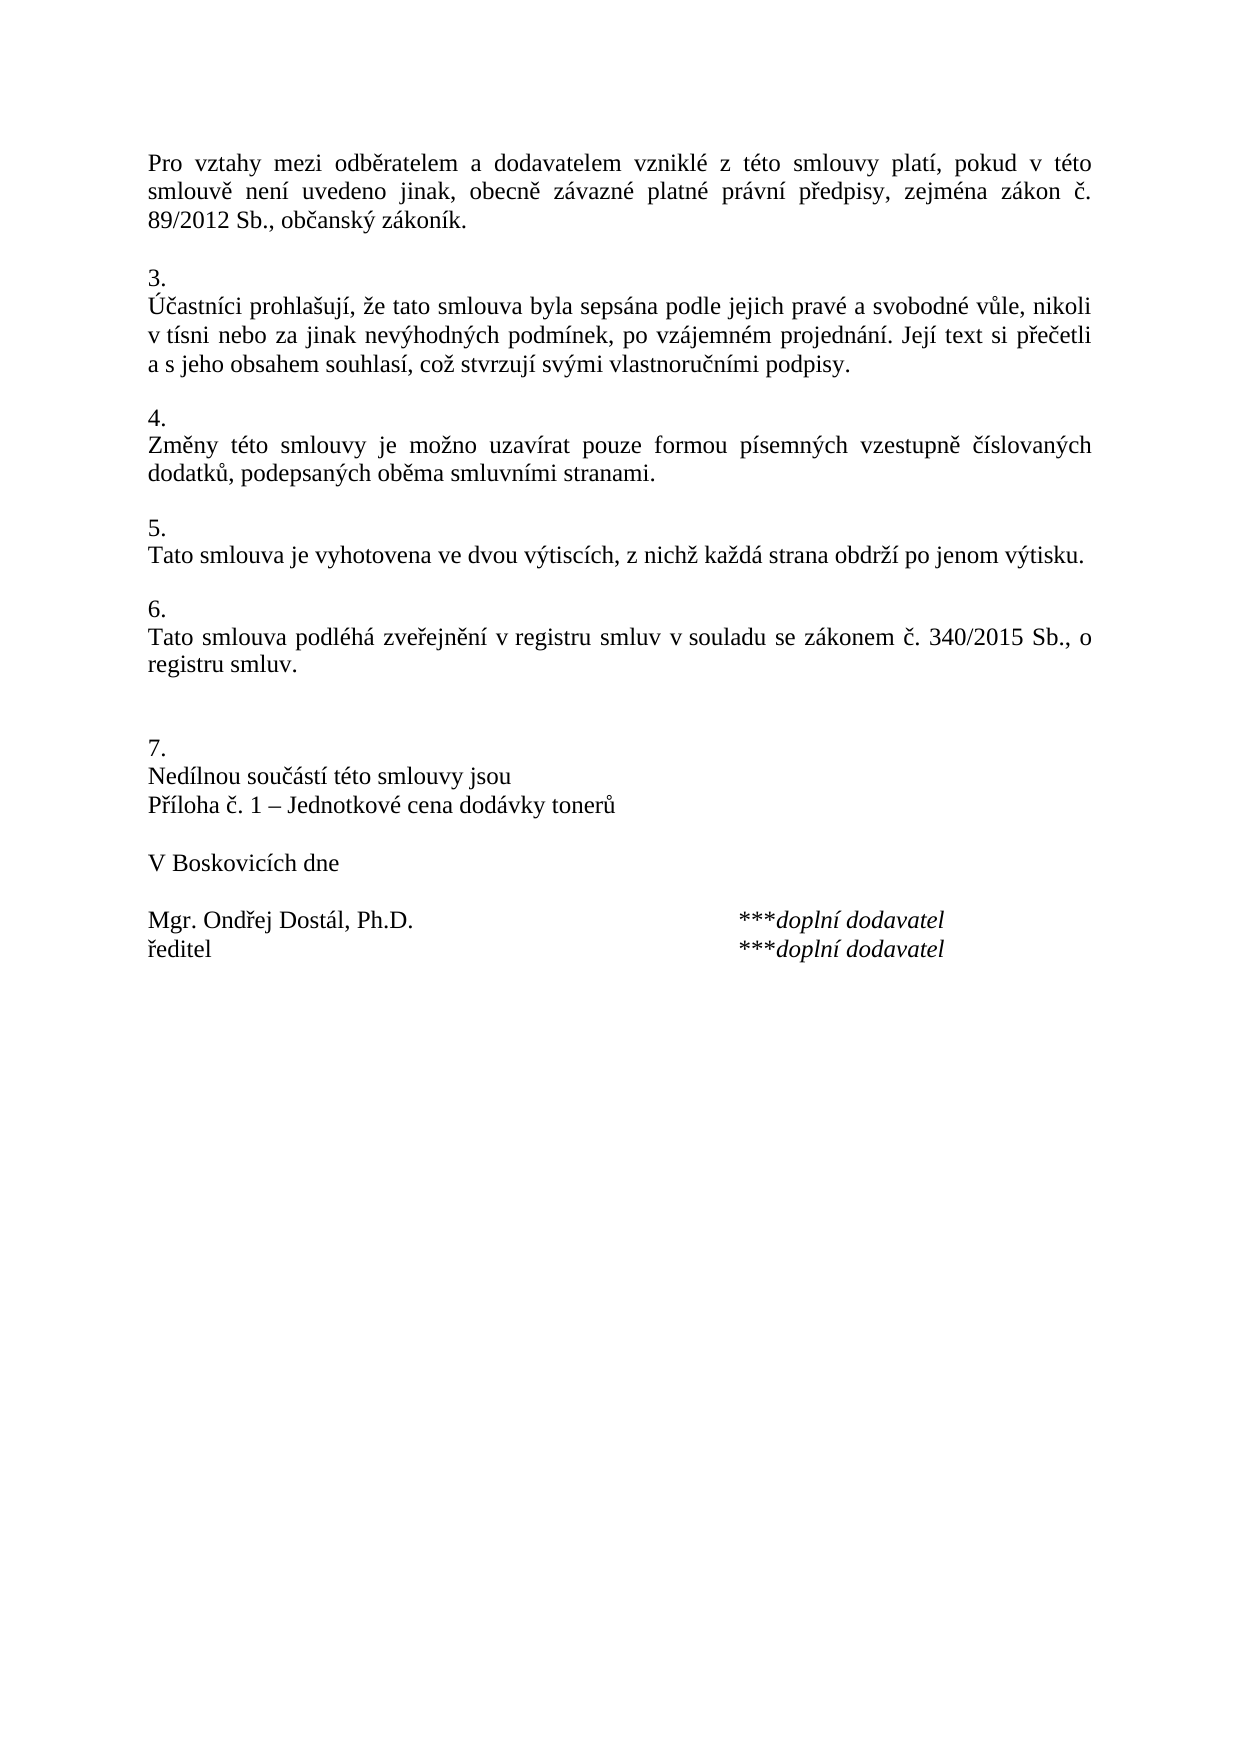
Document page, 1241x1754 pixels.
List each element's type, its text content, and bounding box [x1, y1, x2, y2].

text 5. [148, 514, 1093, 541]
text Tato smlouva podléhá zveřejnění v registru smluv v souladu se zákonem č. 340/2015 Sb., o registru smluv. [148, 623, 1093, 678]
text Účastníci prohlašují, že tato smlouva byla sepsána podle jejich pravé a svobodné vůle, nikoli v tísni nebo za jinak nevýhodných podmínek, po vzájemném projednání. Její text si přečetli a s jeho obsahem souhlasí, což stvrzují svými vlastnoručními podpisy. [148, 291, 1093, 378]
text Tato smlouva je vyhotovena ve dvou výtiscích, z nichž každá strana obdrží po jenom výtisku. [148, 541, 1093, 569]
text Příloha č. 1 – Jednotkové cena dodávky tonerů [148, 790, 1093, 819]
text ředitel ***doplní dodavatel [148, 934, 1093, 963]
text 6. [148, 596, 1093, 623]
text Mgr. Ondřej Dostál, Ph.D. ***doplní dodavatel [148, 905, 1093, 934]
text 4. [148, 405, 1093, 432]
text 7. [148, 733, 1093, 761]
text Nedílnou součástí této smlouvy jsou [148, 761, 1093, 790]
text 3. [148, 263, 1093, 291]
text Změny této smlouvy je možno uzavírat pouze formou písemných vzestupně číslovaných dodatků, podepsaných oběma smluvními stranami. [148, 432, 1093, 487]
text V Boskovicích dne [148, 848, 1093, 876]
text Pro vztahy mezi odběratelem a dodavatelem vzniklé z této smlouvy platí, pokud v této smlouvě není uvedeno jinak, obecně závazné platné právní předpisy, zejména zákon č. 89/2012 Sb., občanský zákoník. [148, 148, 1093, 234]
